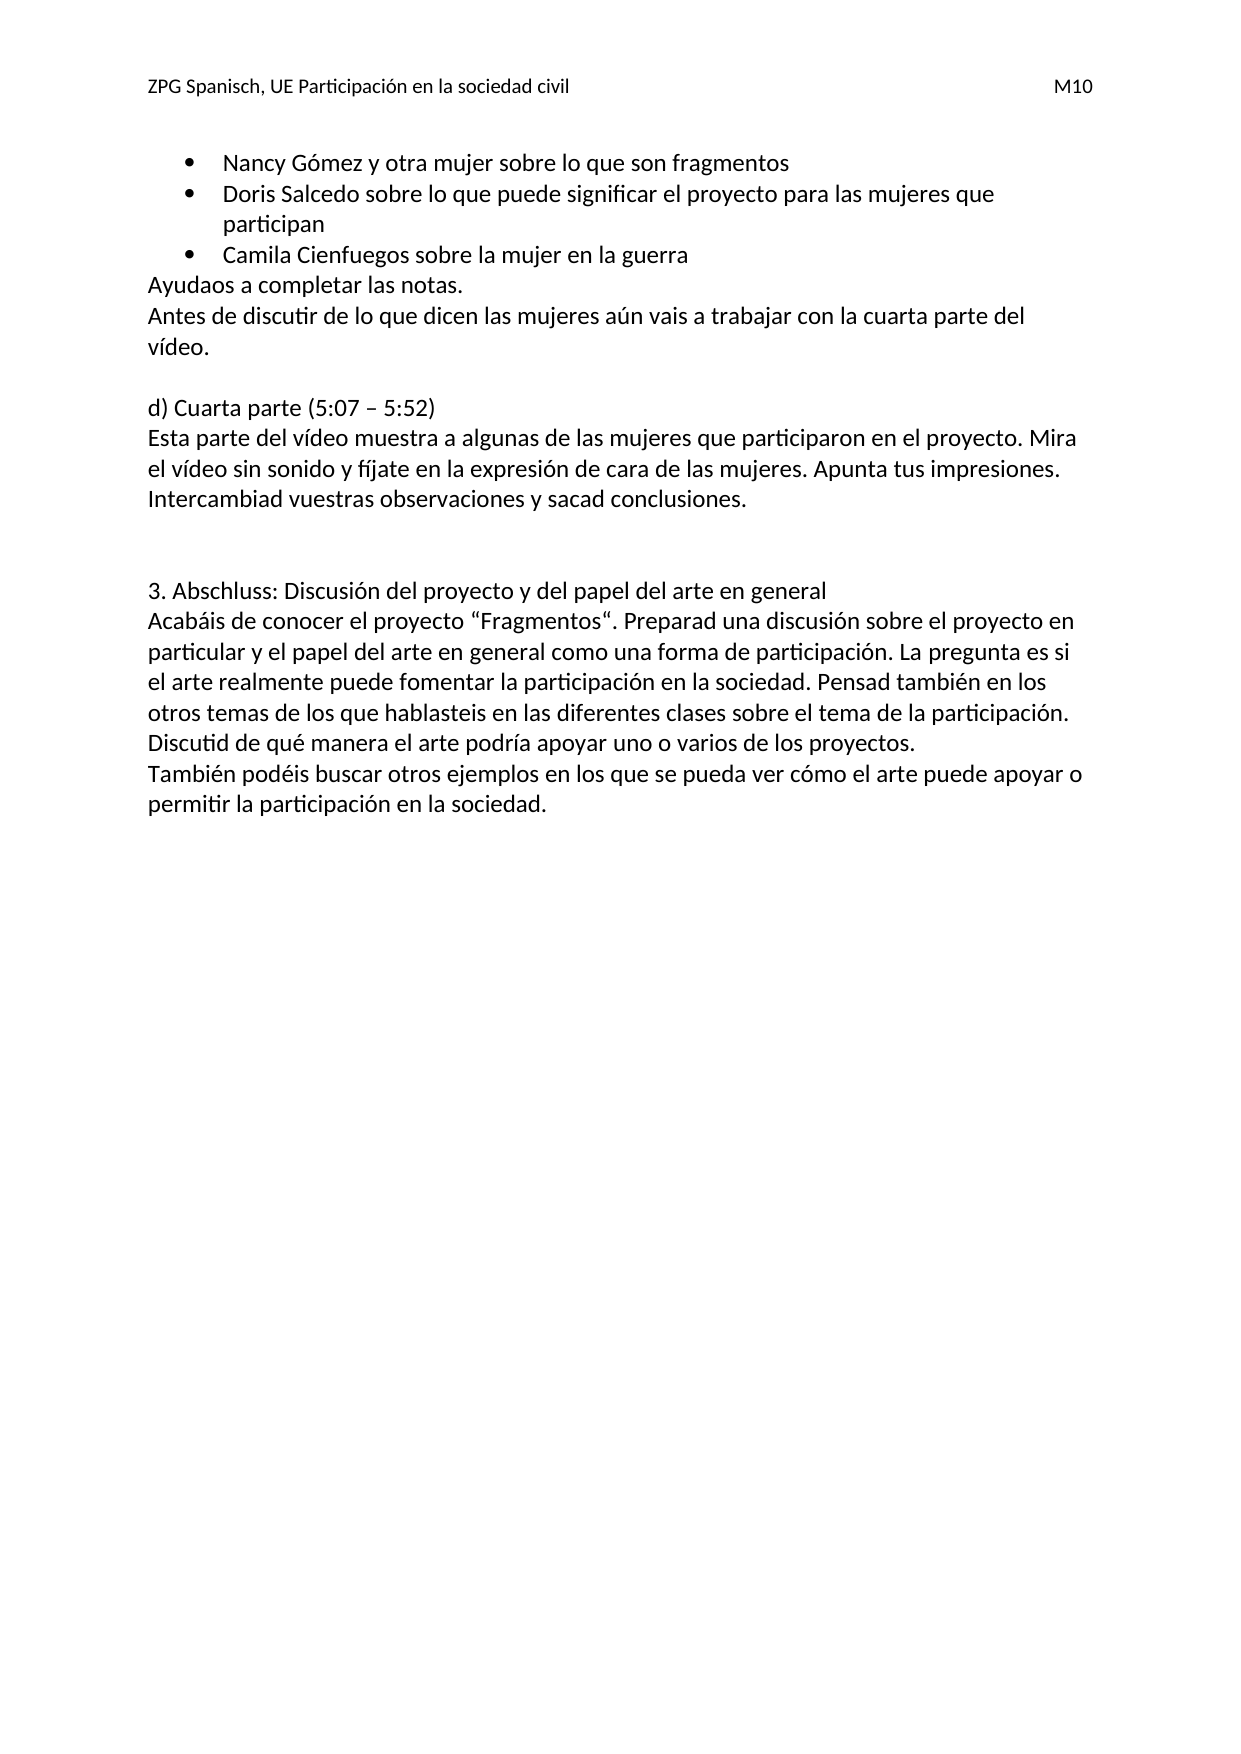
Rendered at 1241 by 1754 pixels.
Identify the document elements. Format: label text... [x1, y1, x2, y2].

text Intercambiad vuestras observaciones y sacad conclusiones. [148, 483, 1093, 514]
text d) Cuarta parte (5:07 – 5:52) [148, 392, 1093, 422]
list Doris Salcedo sobre lo que puede significar el proyecto para las mujeres que participan [185, 178, 1093, 239]
text Antes de discutir de lo que dicen las mujeres aún vais a trabajar con la cuarta parte del vídeo. [148, 300, 1093, 361]
text Ayudaos a completar las notas. [148, 270, 1093, 300]
text Esta parte del vídeo muestra a algunas de las mujeres que participaron en el proyecto. Mira el vídeo sin sonido y fíjate en la expresión de cara de las mujeres. Apunta tus impresiones. [148, 422, 1093, 483]
text Acabáis de conocer el proyecto “Fragmentos“. Preparad una discusión sobre el proyecto en particular y el papel del arte en general como una forma de participación. La pregunta es si el arte realmente puede fomentar la participación en la sociedad. Pensad también en los otros temas de los que hablasteis en las diferentes clases sobre el tema de la participación. Discutid de qué manera el arte podría apoyar uno o varios de los proyectos. [148, 605, 1093, 758]
list Nancy Gómez y otra mujer sobre lo que son fragmentos [185, 148, 1093, 178]
text También podéis buscar otros ejemplos en los que se pueda ver cómo el arte puede apoyar o permitir la participación en la sociedad. [148, 758, 1093, 819]
list Camila Cienfuegos sobre la mujer en la guerra [185, 239, 1093, 270]
text 3. Abschluss: Discusión del proyecto y del papel del arte en general [148, 575, 1093, 605]
